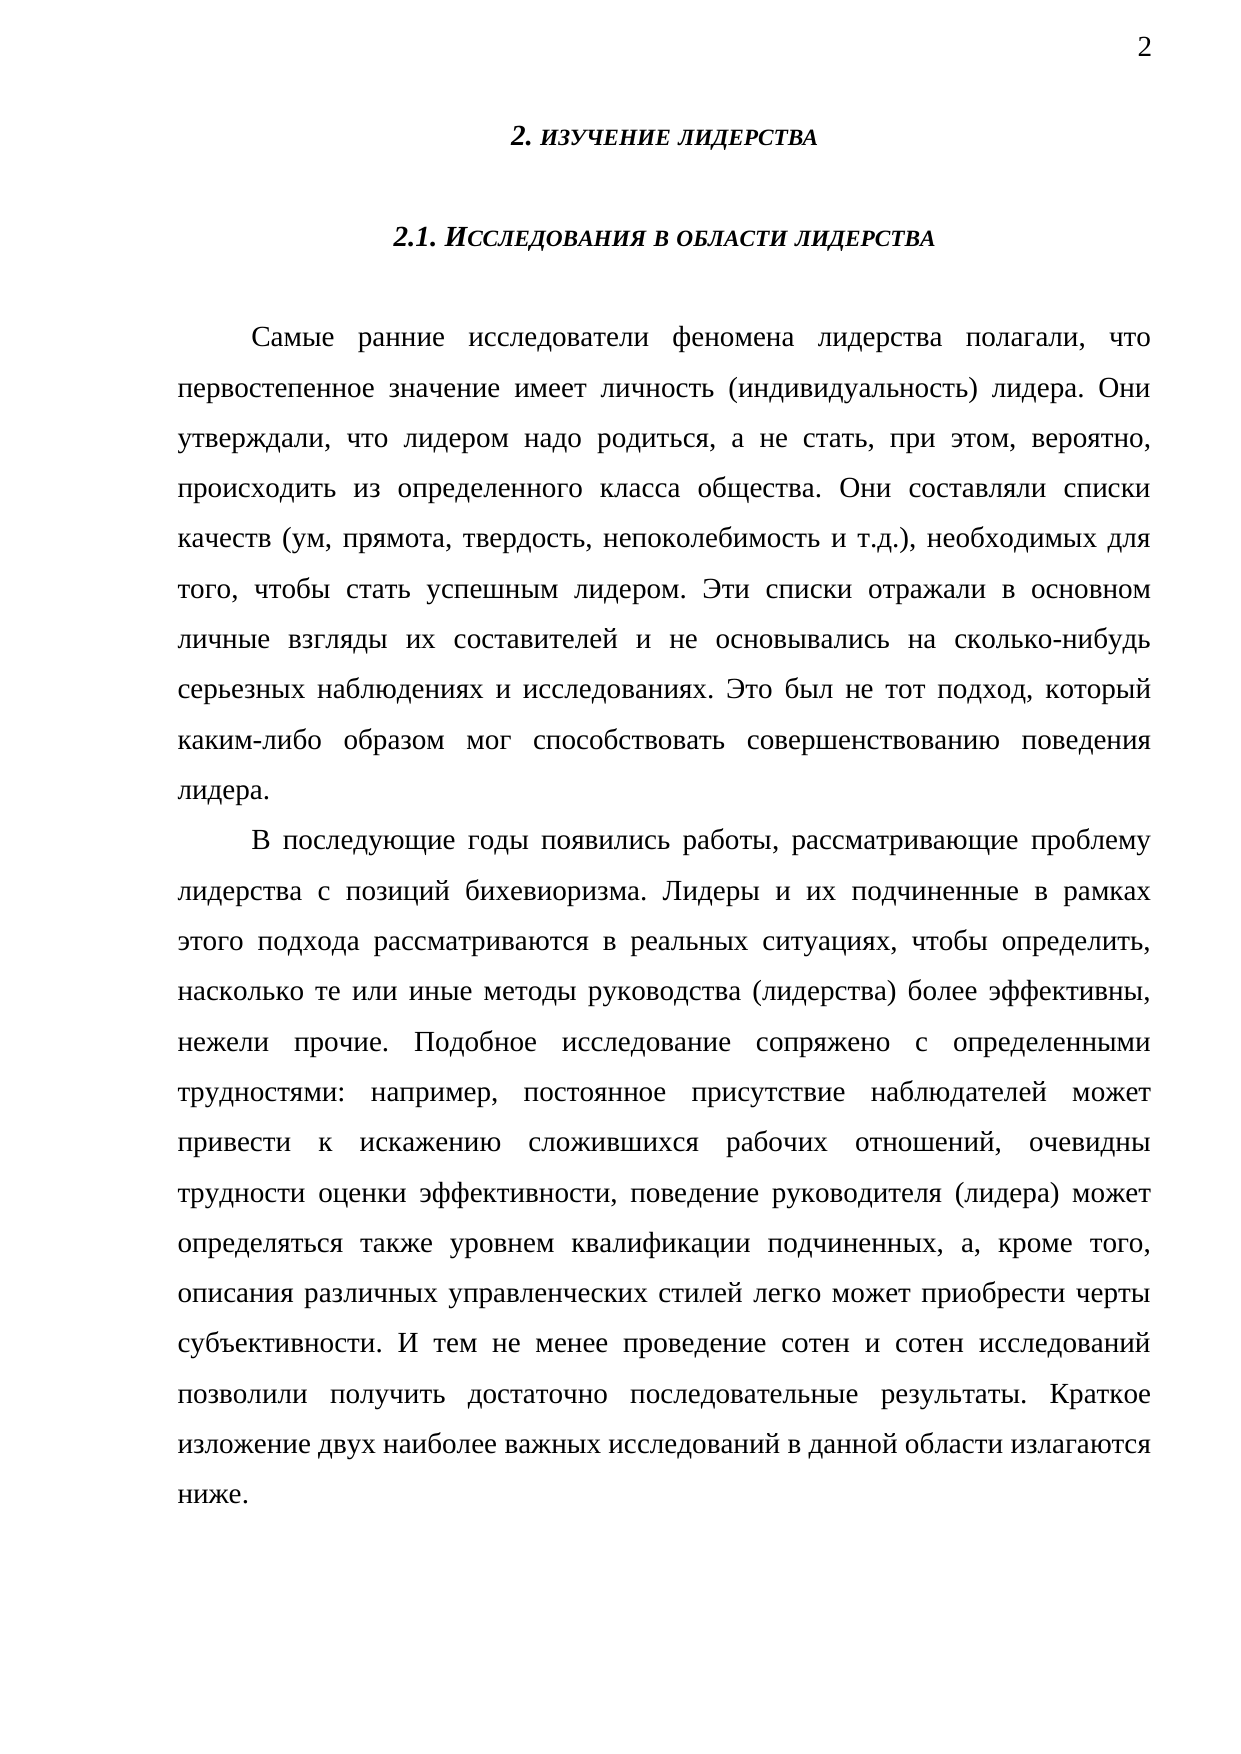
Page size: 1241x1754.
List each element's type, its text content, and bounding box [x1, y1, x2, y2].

text Самые ранние исследователи феномена лидерства полагали, что первостепенное значение имеет личность (индивидуальность) лидера. Они утверждали, что лидером надо родиться, а не стать, при этом, вероятно, происходить из определенного класса общества. Они составляли списки качеств (ум, прямота, твердость, непоколебимость и т.д.), необходимых для того, чтобы стать успешным лидером. Эти списки отражали в основном личные взгляды их составителей и не основывались на сколько-нибудь серьезных наблюдениях и исследованиях. Это был не тот подход, который каким-либо образом мог способствовать совершенствованию поведения лидера. [177, 319, 1152, 806]
subtitle 2.1. Исследования в области лидерства [177, 219, 1152, 252]
text В последующие годы появились работы, рассматривающие проблему лидерства с позиций бихевиоризма. Лидеры и их подчиненные в рамках этого подхода рассматриваются в реальных ситуациях, чтобы определить, насколько те или иные методы руководства (лидерства) более эффективны, нежели прочие. Подобное исследование сопряжено с определенными трудностями: например, постоянное присутствие наблюдателей может привести к искажению сложившихся рабочих отношений, очевидны трудности оценки эффективности, поведение руководителя (лидера) может определяться также уровнем квалификации подчиненных, а, кроме того, описания различных управленческих стилей легко может приобрести черты субъективности. И тем не менее проведение сотен и сотен исследований позволили получить достаточно последовательные результаты. Краткое изложение двух наиболее важных исследований в данной области излагаются ниже. [177, 822, 1152, 1510]
subtitle 2. изучение лидерства [177, 118, 1152, 152]
